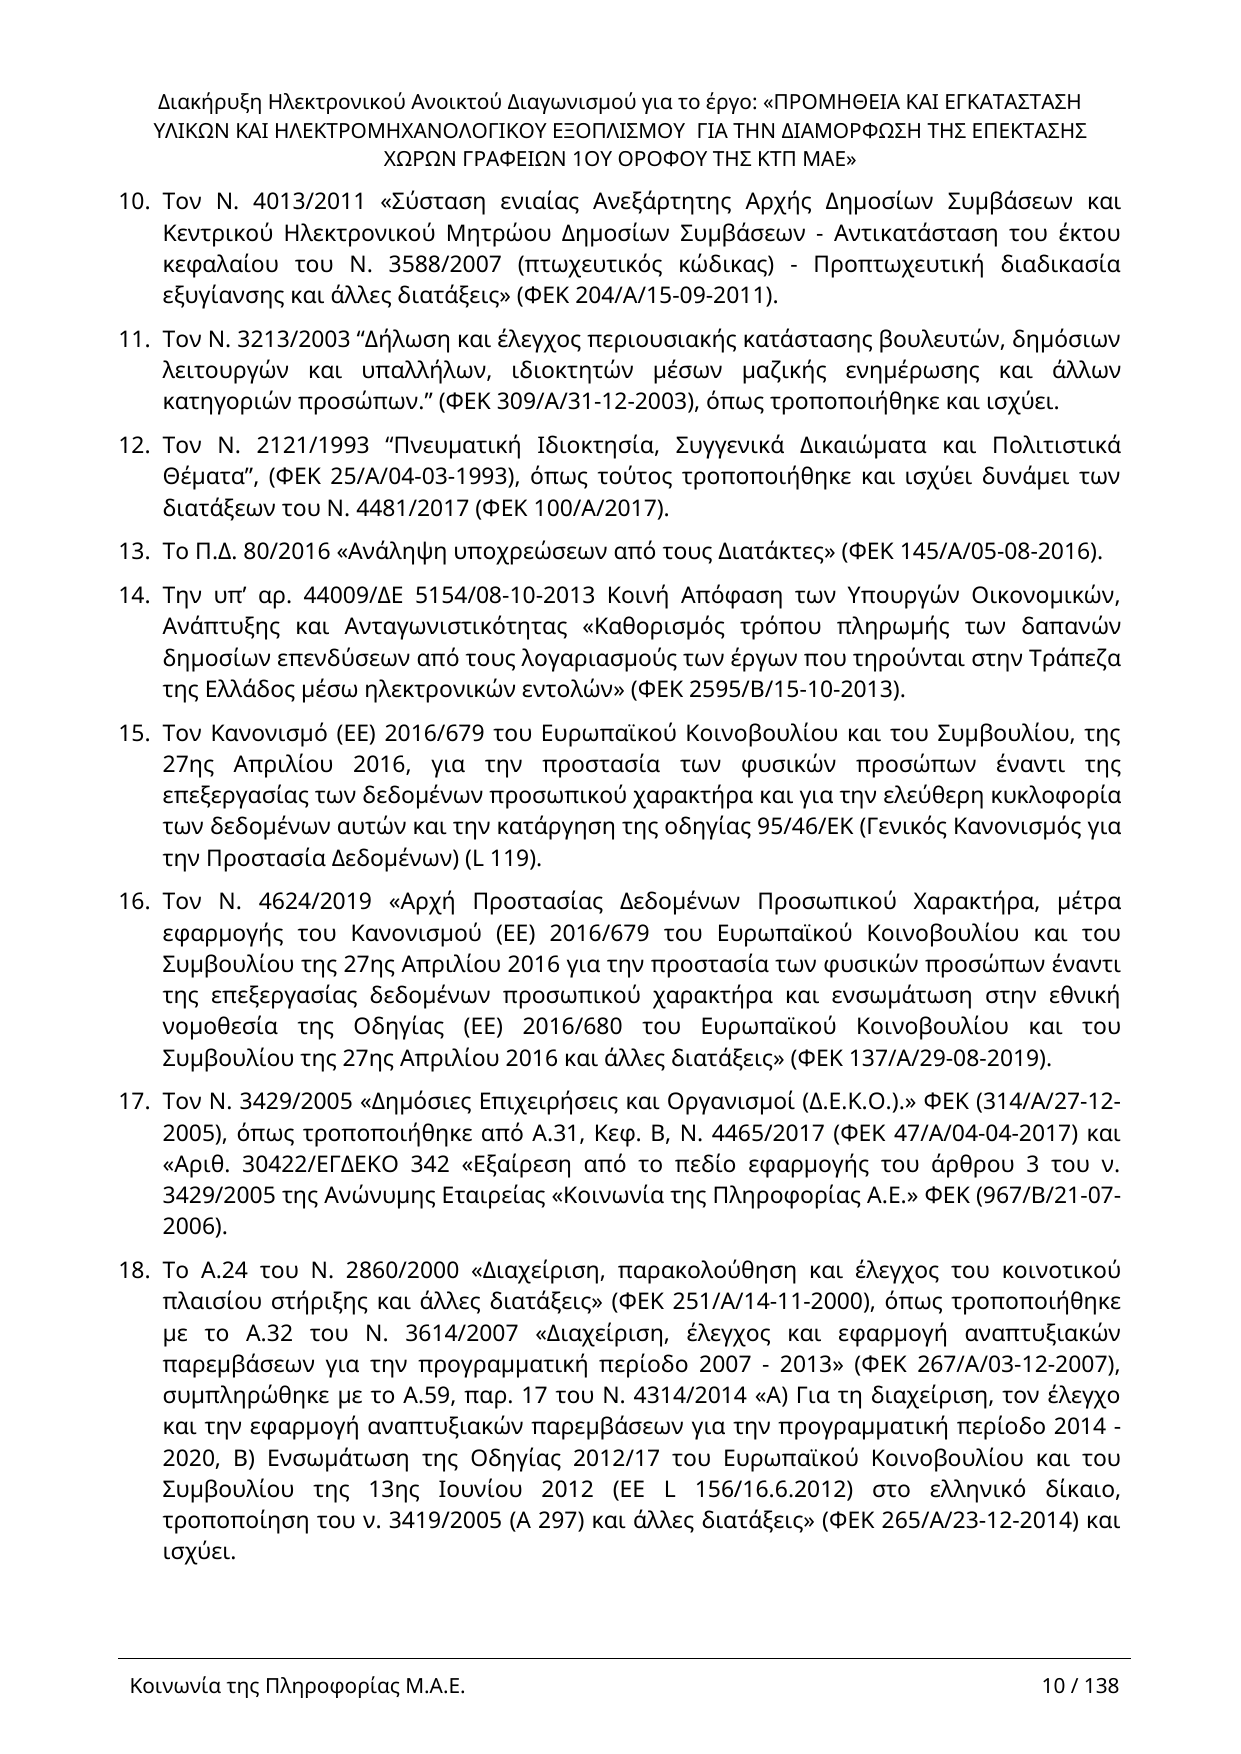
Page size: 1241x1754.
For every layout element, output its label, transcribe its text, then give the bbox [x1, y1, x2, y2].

list Τον N. 3213/2003 “Δήλωση και έλεγχος περιουσιακής κατάστασης βουλευτών, δημόσιων λειτουργών και υπαλλήλων, ιδιοκτητών μέσων μαζικής ενημέρωσης και άλλων κατηγοριών προσώπων.” (ΦΕΚ 309/A/31-12-2003), όπως τροποποιήθηκε και ισχύει. [118, 323, 1122, 417]
list Το Π.Δ. 80/2016 «Ανάληψη υποχρεώσεων από τους Διατάκτες» (ΦΕΚ 145/Α/05-08-2016). [118, 535, 1122, 567]
list Την υπ’ αρ. 44009/ΔΕ 5154/08-10-2013 Κοινή Απόφαση των Υπουργών Οικονομικών, Ανάπτυξης και Ανταγωνιστικότητας «Καθορισμός τρόπου πληρωμής των δαπανών δημοσίων επενδύσεων από τους λογαριασμούς των έργων που τηρούνται στην Τράπεζα της Ελλάδος μέσω ηλεκτρονικών εντολών» (ΦΕΚ 2595/Β/15-10-2013). [118, 579, 1122, 704]
list Το Α.24 του Ν. 2860/2000 «Διαχείριση, παρακολούθηση και έλεγχος του κοινοτικού πλαισίου στήριξης και άλλες διατάξεις» (ΦΕΚ 251/Α/14-11-2000), όπως τροποποιήθηκε με το Α.32 του Ν. 3614/2007 «Διαχείριση, έλεγχος και εφαρμογή αναπτυξιακών παρεμβάσεων για την προγραμματική περίοδο 2007 - 2013» (ΦΕΚ 267/Α/03-12-2007), συμπληρώθηκε με το Α.59, παρ. 17 του Ν. 4314/2014 «Α) Για τη διαχείριση, τον έλεγχο και την εφαρμογή αναπτυξιακών παρεμβάσεων για την προγραμματική περίοδο 2014 - 2020, Β) Ενσωμάτωση της Οδηγίας 2012/17 του Ευρωπαϊκού Κοινοβουλίου και του Συμβουλίου της 13ης Ιουνίου 2012 (ΕΕ L 156/16.6.2012) στο ελληνικό δίκαιο, τροποποίηση του ν. 3419/2005 (Α 297) και άλλες διατάξεις» (ΦΕΚ 265/Α/23-12-2014) και ισχύει. [118, 1254, 1122, 1567]
list Τον Ν. 4013/2011 «Σύσταση ενιαίας Ανεξάρτητης Αρχής Δημοσίων Συμβάσεων και Κεντρικού Ηλεκτρονικού Μητρώου Δημοσίων Συμβάσεων - Αντικατάσταση του έκτου κεφαλαίου του Ν. 3588/2007 (πτωχευτικός κώδικας) - Προπτωχευτική διαδικασία εξυγίανσης και άλλες διατάξεις» (ΦΕΚ 204/Α/15-09-2011). [118, 185, 1122, 310]
list Τον Ν. 4624/2019 «Αρχή Προστασίας Δεδομένων Προσωπικού Χαρακτήρα, μέτρα εφαρμογής του Κανονισμού (ΕΕ) 2016/679 του Ευρωπαϊκού Κοινοβουλίου και του Συμβουλίου της 27ης Απριλίου 2016 για την προστασία των φυσικών προσώπων έναντι της επεξεργασίας δεδομένων προσωπικού χαρακτήρα και ενσωμάτωση στην εθνική νομοθεσία της Οδηγίας (ΕΕ) 2016/680 του Ευρωπαϊκού Κοινοβουλίου και του Συμβουλίου της 27ης Απριλίου 2016 και άλλες διατάξεις» (ΦΕΚ 137/Α/29-08-2019). [118, 885, 1122, 1073]
list Τον Κανονισμό (ΕΕ) 2016/679 του Ευρωπαϊκού Κοινοβουλίου και του Συμβουλίου, της 27ης Απριλίου 2016, για την προστασία των φυσικών προσώπων έναντι της επεξεργασίας των δεδομένων προσωπικού χαρακτήρα και για την ελεύθερη κυκλοφορία των δεδομένων αυτών και την κατάργηση της οδηγίας 95/46/ΕΚ (Γενικός Κανονισμός για την Προστασία Δεδομένων) (L 119). [118, 717, 1122, 873]
list Τον N. 3429/2005 «Δημόσιες Επιχειρήσεις και Οργανισμοί (Δ.Ε.Κ.Ο.).» ΦΕΚ (314/Α/27-12-2005), όπως τροποποιήθηκε από Α.31, Κεφ. Β, Ν. 4465/2017 (ΦΕΚ 47/Α/04-04-2017) και «Αριθ. 30422/ΕΓΔΕΚΟ 342 «Εξαίρεση από το πεδίο εφαρμογής του άρθρου 3 του ν. 3429/2005 της Ανώνυμης Εταιρείας «Κοινωνία της Πληροφορίας Α.Ε.» ΦΕΚ (967/Β/21-07-2006). [118, 1085, 1122, 1242]
list Τον Ν. 2121/1993 “Πνευματική Ιδιοκτησία, Συγγενικά Δικαιώματα και Πολιτιστικά Θέματα”, (ΦΕΚ 25/Α/04-03-1993), όπως τούτος τροποποιήθηκε και ισχύει δυνάμει των διατάξεων του Ν. 4481/2017 (ΦΕΚ 100/Α/2017). [118, 429, 1122, 523]
